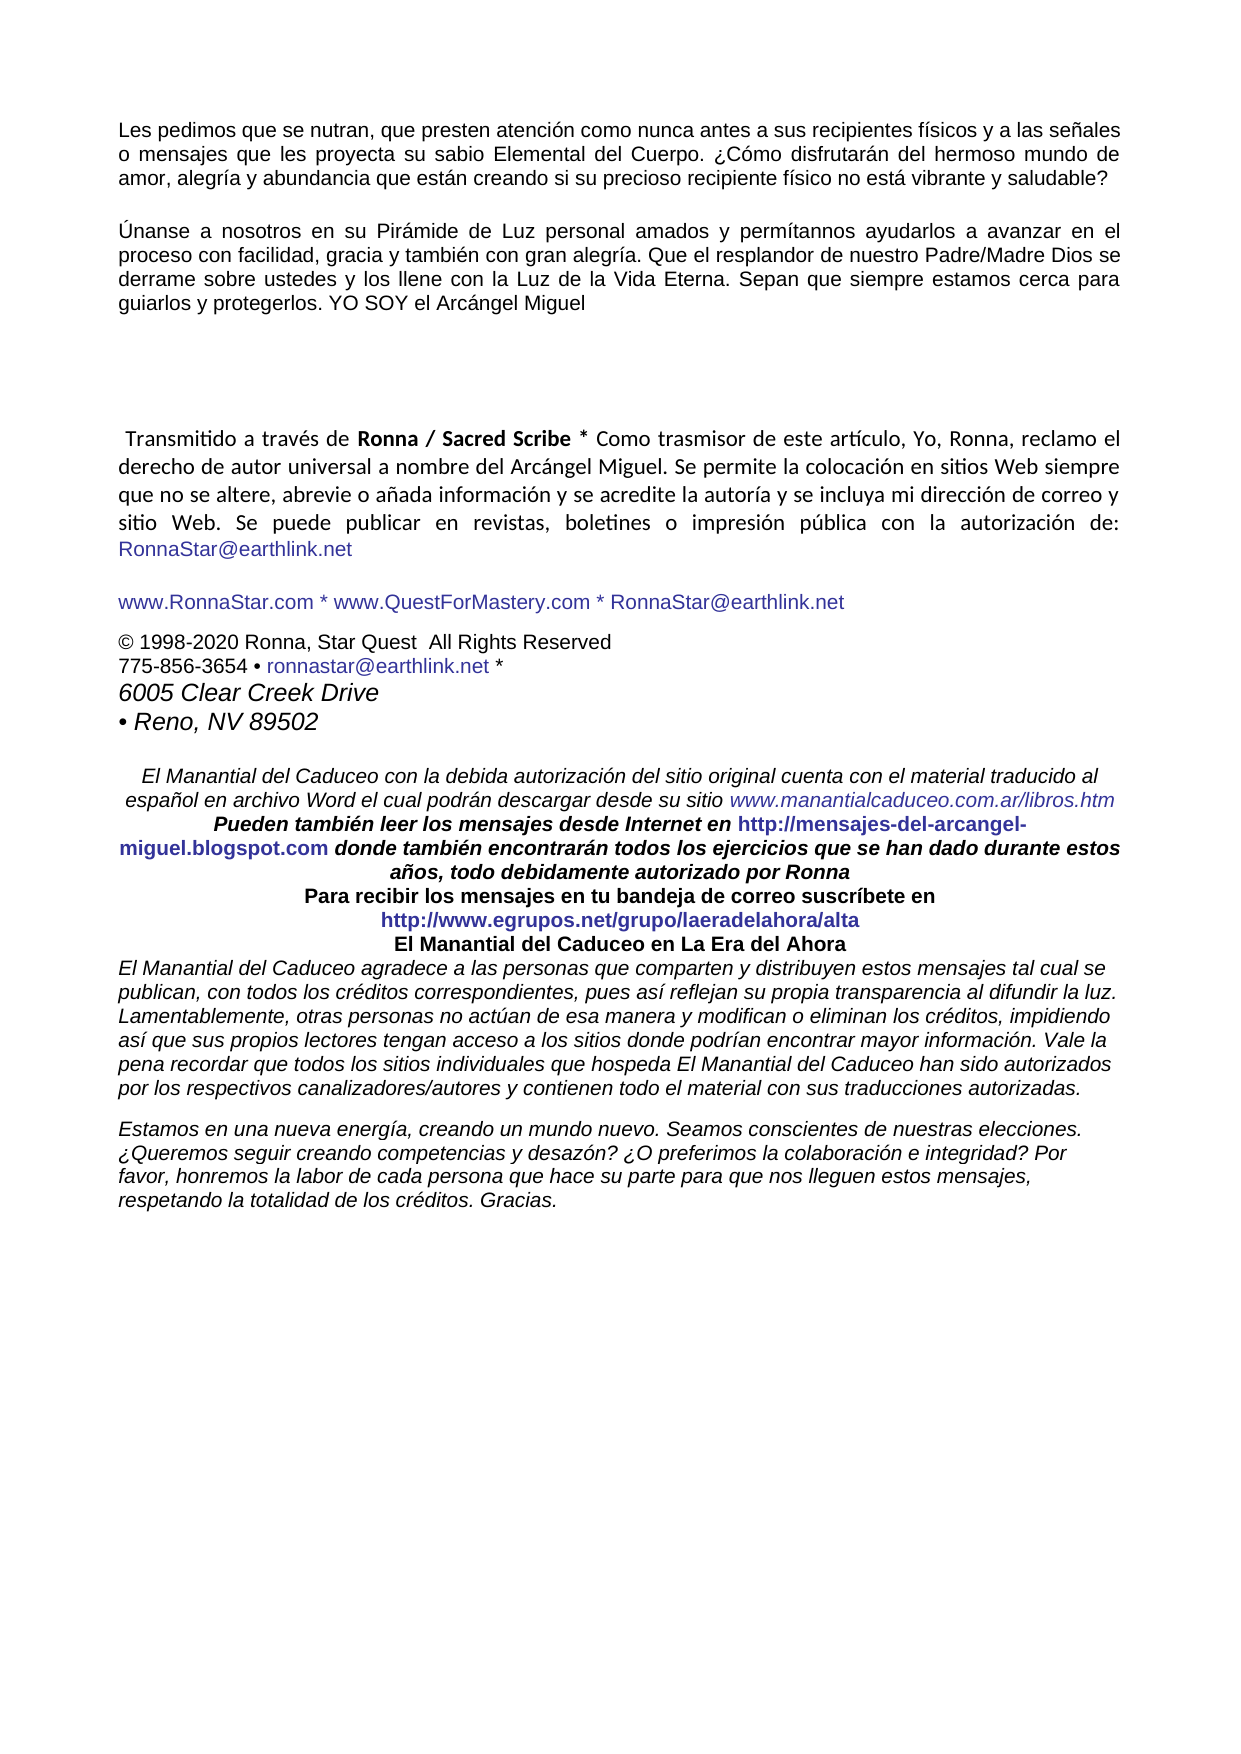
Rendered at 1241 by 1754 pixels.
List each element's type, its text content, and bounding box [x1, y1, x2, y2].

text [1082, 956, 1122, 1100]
text www.RonnaStar.com * www.QuestForMastery.com * RonnaStar@earthlink.net [118, 589, 1122, 613]
text Pueden también leer los mensajes desde Internet en http://mensajes-del-arcangel-miguel.blogspot.com donde también encontrarán todos los ejercicios que se han dado durante estos años, todo debidamente autorizado por Ronna [118, 812, 1122, 884]
text © 1998-2020 Ronna, Star Quest All Rights Reserved 775-856-3654 • ronnastar@earthlink.net * [503, 630, 1122, 678]
text Transmitido a través de Ronna / Sacred Scribe * Como trasmisor de este artículo, Yo, Ronna, reclamo el derecho de autor universal a nombre del Arcángel Miguel. Se permite la colocación en sitios Web siempre que no se altere, abrevie o añada información y se acredite la autoría y se incluya mi dirección de correo y sitio Web. Se puede publicar en revistas, boletines o impresión pública con la autorización de: RonnaStar@earthlink.net [118, 424, 1122, 560]
text El Manantial del Caduceo con la debida autorización del sitio original cuenta con el material traducido al español en archivo Word el cual podrán descargar desde su sitio www.manantialcaduceo.com.ar/libros.htm [118, 736, 1122, 812]
text Estamos en una nueva energía, creando un mundo nuevo. Seamos conscientes de nuestras elecciones. ¿Queremos seguir creando competencias y desazón? ¿O preferimos la colaboración e integridad? Por favor, honremos la labor de cada persona que hace su parte para que nos lleguen estos mensajes, respetando la totalidad de los créditos. Gracias. [558, 1116, 1122, 1212]
text • [118, 678, 1122, 736]
text Les pedimos que se nutran, que presten atención como nunca antes a sus recipientes físicos y a las señales o mensajes que les proyecta su sabio Elemental del Cuerpo. ¿Cómo disfrutarán del hermoso mundo de amor, alegría y abundancia que están creando si su precioso recipiente físico no está vibrante y saludable? [118, 118, 1122, 190]
text Únanse a nosotros en su Pirámide de Luz personal amados y permítannos ayudarlos a avanzar en el proceso con facilidad, gracia y también con gran alegría. Que el resplandor de nuestro Padre/Madre Dios se derrame sobre ustedes y los llene con la Luz de la Vida Eterna. Sepan que siempre estamos cerca para guiarlos y protegerlos. YO SOY el Arcángel Miguel [118, 219, 1122, 315]
text Para recibir los mensajes en tu bandeja de correo suscríbete en http://www.egrupos.net/grupo/laeradelahora/alta [118, 884, 1122, 932]
text El Manantial del Caduceo en La Era del Ahora [118, 932, 1122, 956]
